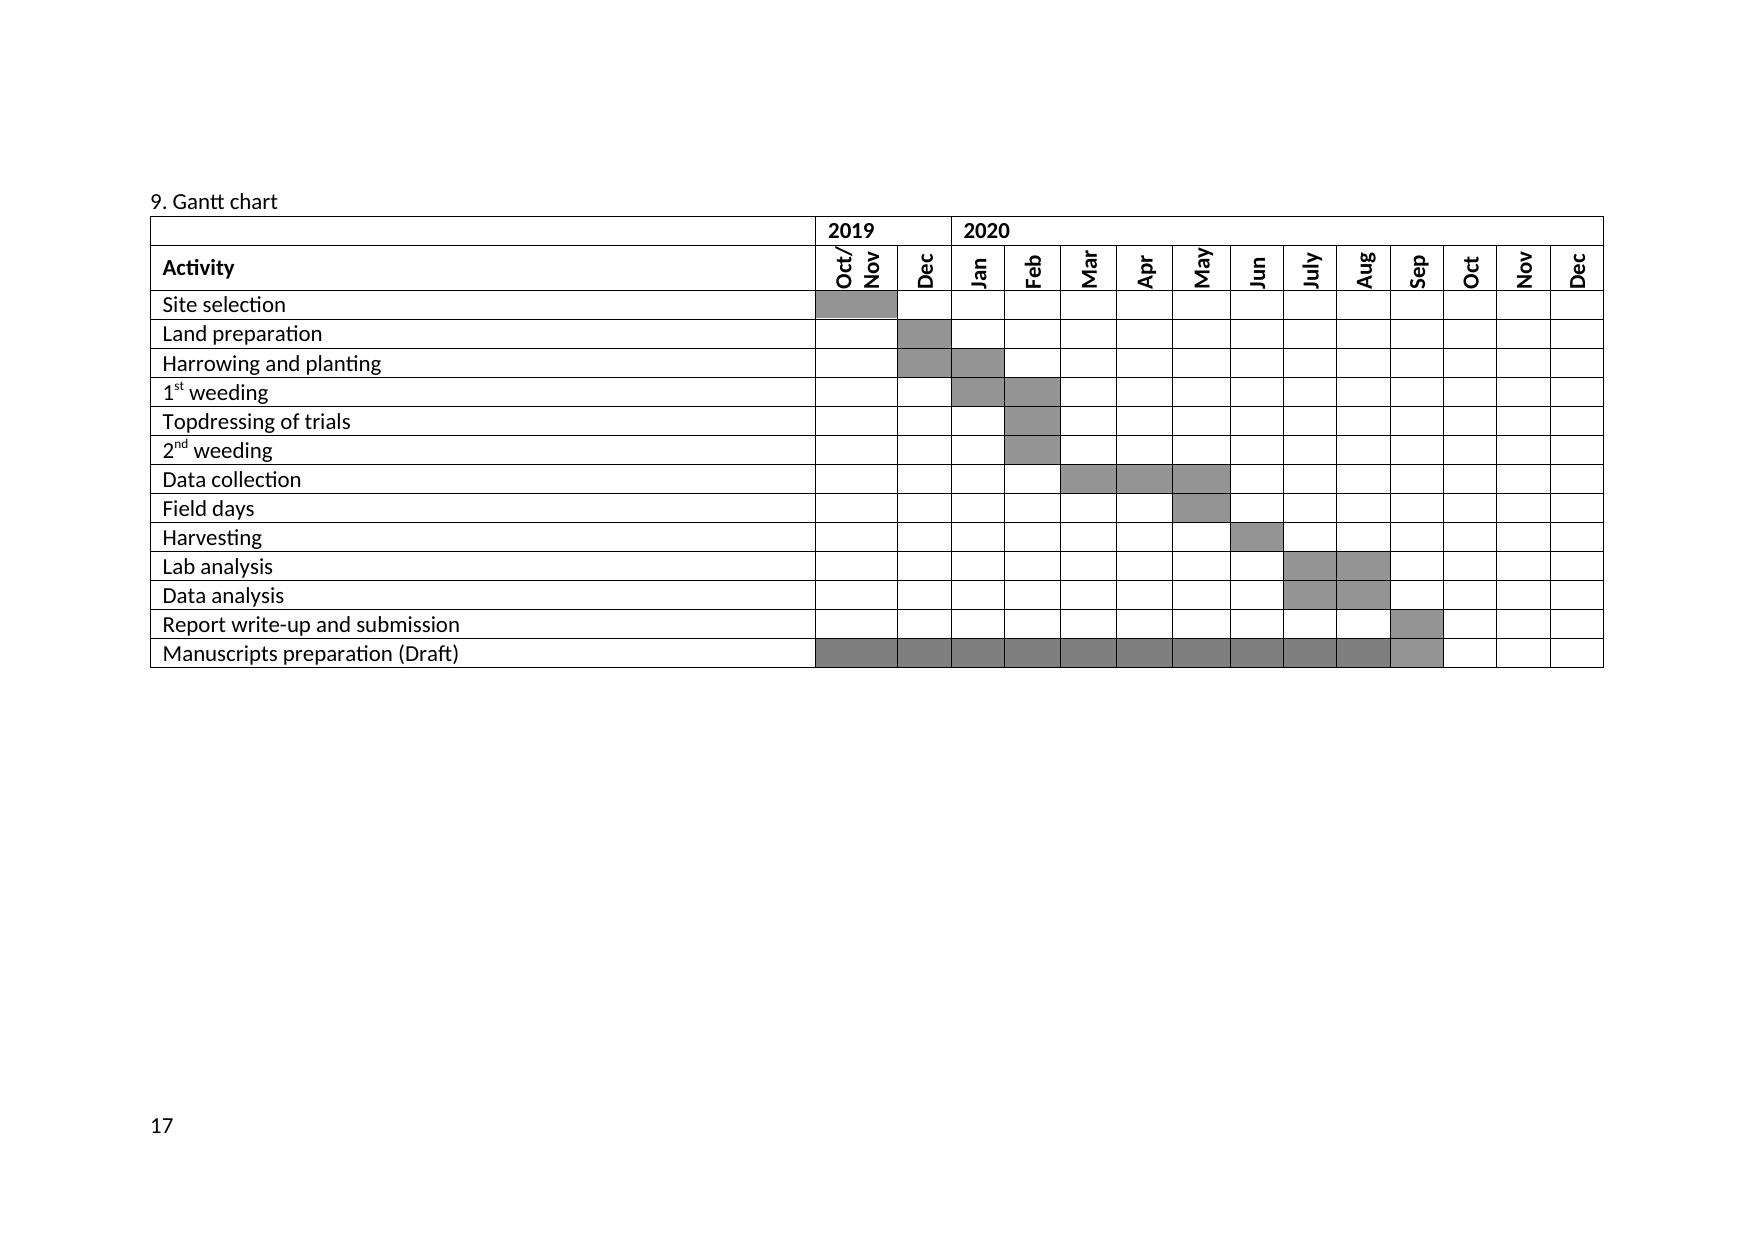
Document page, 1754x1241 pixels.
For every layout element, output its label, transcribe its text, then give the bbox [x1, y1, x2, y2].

table_cell [898, 349, 951, 377]
table_cell [816, 639, 897, 667]
table_cell [952, 378, 1004, 406]
table_cell [1173, 320, 1230, 348]
table_cell [816, 581, 897, 609]
table_cell [898, 639, 951, 667]
table_cell Dec [1551, 246, 1603, 289]
table_cell [1173, 494, 1230, 522]
table_cell [1061, 581, 1116, 609]
table_cell [1284, 291, 1336, 318]
table_cell [1173, 349, 1230, 377]
table_cell [1173, 378, 1230, 406]
table_cell [1551, 378, 1603, 406]
table_cell [952, 581, 1004, 609]
table_cell [1444, 494, 1496, 522]
table_cell [1444, 436, 1496, 464]
table_cell [1337, 494, 1390, 522]
table_cell [1117, 465, 1172, 493]
table_cell [1284, 465, 1336, 493]
table_cell [1391, 465, 1443, 493]
table_cell [898, 581, 951, 609]
table_cell [1497, 320, 1550, 348]
table_cell Data analysis [151, 581, 815, 609]
table_cell Feb [1005, 246, 1060, 289]
table_cell [1173, 407, 1230, 435]
table_cell [1117, 291, 1172, 318]
table_cell [1284, 378, 1336, 406]
table_cell Jun [1231, 246, 1283, 289]
table_cell [1284, 639, 1336, 667]
table_cell [1551, 610, 1603, 638]
table_cell July [1284, 246, 1336, 289]
table_cell Lab analysis [151, 552, 815, 580]
table_cell [1173, 465, 1230, 493]
table_cell [1337, 465, 1390, 493]
table_cell [1551, 291, 1603, 318]
table_cell [1284, 610, 1336, 638]
table_cell [898, 610, 951, 638]
table_cell [952, 523, 1004, 551]
table_cell [1497, 436, 1550, 464]
table_cell [898, 407, 951, 435]
table_cell [952, 320, 1004, 348]
table_cell Sep [1391, 246, 1443, 289]
table_cell [1497, 610, 1550, 638]
table_cell Aug [1337, 246, 1390, 289]
table_cell [1005, 494, 1060, 522]
table_cell [1551, 407, 1603, 435]
table_cell [1117, 378, 1172, 406]
table_cell [1497, 378, 1550, 406]
table_cell [1231, 320, 1283, 348]
table_cell [816, 378, 897, 406]
table_cell [1173, 291, 1230, 318]
table_cell [1337, 378, 1390, 406]
table_cell [1117, 349, 1172, 377]
table_cell Report write-up and submission [151, 610, 815, 638]
table_cell [1117, 523, 1172, 551]
table_cell [1005, 465, 1060, 493]
table_cell Dec [898, 246, 951, 289]
table_cell [1061, 610, 1116, 638]
table_cell Apr [1117, 246, 1172, 289]
table_cell [1391, 610, 1443, 638]
table_cell [1551, 465, 1603, 493]
table_cell Topdressing of trials [151, 407, 815, 435]
table_cell [1497, 349, 1550, 377]
table_cell [1231, 407, 1283, 435]
table_cell [898, 320, 951, 348]
table_cell [1231, 465, 1283, 493]
table_cell [1061, 349, 1116, 377]
table_cell [1231, 552, 1283, 580]
table_cell [1061, 552, 1116, 580]
table_cell [816, 465, 897, 493]
table_cell [816, 552, 897, 580]
table_cell [952, 610, 1004, 638]
table_cell [816, 494, 897, 522]
table_cell [1551, 436, 1603, 464]
table_cell [1284, 523, 1336, 551]
table_cell [1391, 581, 1443, 609]
table_cell [816, 349, 897, 377]
table_cell [1117, 407, 1172, 435]
table_cell [1173, 552, 1230, 580]
table_cell [1337, 523, 1390, 551]
table_cell Mar [1061, 246, 1116, 289]
table_cell [1231, 581, 1283, 609]
table_cell [1231, 291, 1283, 318]
table_cell [1061, 291, 1116, 318]
text 9. Gantt chart [150, 187, 1604, 216]
table_cell [1551, 494, 1603, 522]
table_cell [1337, 291, 1390, 318]
table_cell [898, 465, 951, 493]
table_cell May [1173, 246, 1230, 289]
table_cell [1391, 494, 1443, 522]
table_cell [1337, 407, 1390, 435]
table_header 2019 [816, 217, 951, 244]
table_cell Data collection [151, 465, 815, 493]
table_cell [1337, 320, 1390, 348]
table_cell [1551, 349, 1603, 377]
table_cell [1005, 378, 1060, 406]
table_cell [1173, 436, 1230, 464]
table_cell [898, 523, 951, 551]
table_cell [1284, 494, 1336, 522]
table_cell [1444, 378, 1496, 406]
table_cell [1005, 639, 1060, 667]
table_cell [1444, 610, 1496, 638]
table_cell [1337, 610, 1390, 638]
table_cell [952, 465, 1004, 493]
table_cell [1551, 552, 1603, 580]
table_cell [1444, 581, 1496, 609]
table_cell Oct [1444, 246, 1496, 289]
table_cell [1284, 436, 1336, 464]
table_cell [952, 494, 1004, 522]
table_cell [898, 494, 951, 522]
table_cell [1391, 378, 1443, 406]
table_cell [1061, 407, 1116, 435]
table_cell [1231, 610, 1283, 638]
table_cell [816, 610, 897, 638]
table_cell [898, 552, 951, 580]
table_cell [1444, 552, 1496, 580]
table_cell [1551, 320, 1603, 348]
table_header 2020 [952, 217, 1603, 244]
table_cell [1337, 552, 1390, 580]
table_cell [1337, 581, 1390, 609]
table_cell [1061, 523, 1116, 551]
table_cell [1231, 378, 1283, 406]
table_cell [1391, 349, 1443, 377]
table_cell [1391, 291, 1443, 318]
table_cell [1551, 523, 1603, 551]
table_cell [1117, 639, 1172, 667]
table_cell Nov [1497, 246, 1550, 289]
table_cell [1284, 320, 1336, 348]
table_cell [1117, 494, 1172, 522]
table_cell [952, 407, 1004, 435]
table_cell [1497, 523, 1550, 551]
table_cell [1444, 523, 1496, 551]
table_cell [1231, 639, 1283, 667]
table_cell [1284, 407, 1336, 435]
table_cell [1497, 581, 1550, 609]
table_cell [1497, 465, 1550, 493]
table_cell [1391, 407, 1443, 435]
table_cell [1061, 465, 1116, 493]
table_cell [1061, 494, 1116, 522]
table_cell [1497, 407, 1550, 435]
table_cell [1005, 291, 1060, 318]
table_cell [1005, 320, 1060, 348]
table_cell [1391, 436, 1443, 464]
table_cell [1497, 494, 1550, 522]
table_cell 1st weeding [151, 378, 815, 406]
table_cell Jan [952, 246, 1004, 289]
table_cell Site selection [151, 291, 815, 318]
table_cell [1231, 523, 1283, 551]
table_cell Harvesting [151, 523, 815, 551]
table_cell [898, 436, 951, 464]
table_cell [816, 523, 897, 551]
table_cell [1173, 581, 1230, 609]
table_cell Oct/ Nov [816, 246, 897, 289]
table_cell [1444, 291, 1496, 318]
table_cell [1061, 436, 1116, 464]
table_cell [1444, 349, 1496, 377]
table_cell [1391, 639, 1443, 667]
table_cell [1444, 407, 1496, 435]
table_cell 2nd weeding [151, 436, 815, 464]
table_cell [1117, 581, 1172, 609]
table_cell [1551, 581, 1603, 609]
table_cell [1117, 610, 1172, 638]
table_header [151, 217, 815, 244]
table_cell Activity [151, 246, 815, 289]
table_cell [1117, 320, 1172, 348]
table_cell [1497, 639, 1550, 667]
table_cell [1005, 349, 1060, 377]
table_cell [816, 407, 897, 435]
table_cell [1117, 436, 1172, 464]
table_cell [816, 320, 897, 348]
table_cell [1497, 291, 1550, 318]
table_cell [1005, 581, 1060, 609]
table_cell [1173, 523, 1230, 551]
table_cell [1005, 552, 1060, 580]
table_cell [1231, 494, 1283, 522]
table_cell [1337, 639, 1390, 667]
table_cell [1284, 581, 1336, 609]
table_cell [1005, 436, 1060, 464]
table_cell [898, 378, 951, 406]
table_cell [1444, 639, 1496, 667]
table_cell [1117, 552, 1172, 580]
table_cell [816, 291, 897, 318]
table_cell [1173, 639, 1230, 667]
table_cell [1391, 320, 1443, 348]
table_cell [1551, 639, 1603, 667]
table_cell [952, 552, 1004, 580]
table_cell [952, 291, 1004, 318]
table_cell Field days [151, 494, 815, 522]
table_cell [1391, 523, 1443, 551]
table_cell [1444, 465, 1496, 493]
table_cell [1391, 552, 1443, 580]
table_cell [1284, 552, 1336, 580]
table_cell Manuscripts preparation (Draft) [151, 639, 815, 667]
table_cell [1231, 349, 1283, 377]
table_cell [952, 349, 1004, 377]
table_cell [1061, 639, 1116, 667]
table_cell [1005, 523, 1060, 551]
table_cell [1005, 407, 1060, 435]
table_cell [1005, 610, 1060, 638]
table_cell Land preparation [151, 320, 815, 348]
table_cell [952, 639, 1004, 667]
table_cell [1337, 436, 1390, 464]
table_cell [1284, 349, 1336, 377]
table_cell [898, 291, 951, 318]
table_cell [952, 436, 1004, 464]
table_cell Harrowing and planting [151, 349, 815, 377]
table_cell [1061, 320, 1116, 348]
table_cell [1337, 349, 1390, 377]
table_cell [1173, 610, 1230, 638]
table_cell [1444, 320, 1496, 348]
table_cell [816, 436, 897, 464]
table_cell [1231, 436, 1283, 464]
table_cell [1061, 378, 1116, 406]
table_cell [1497, 552, 1550, 580]
